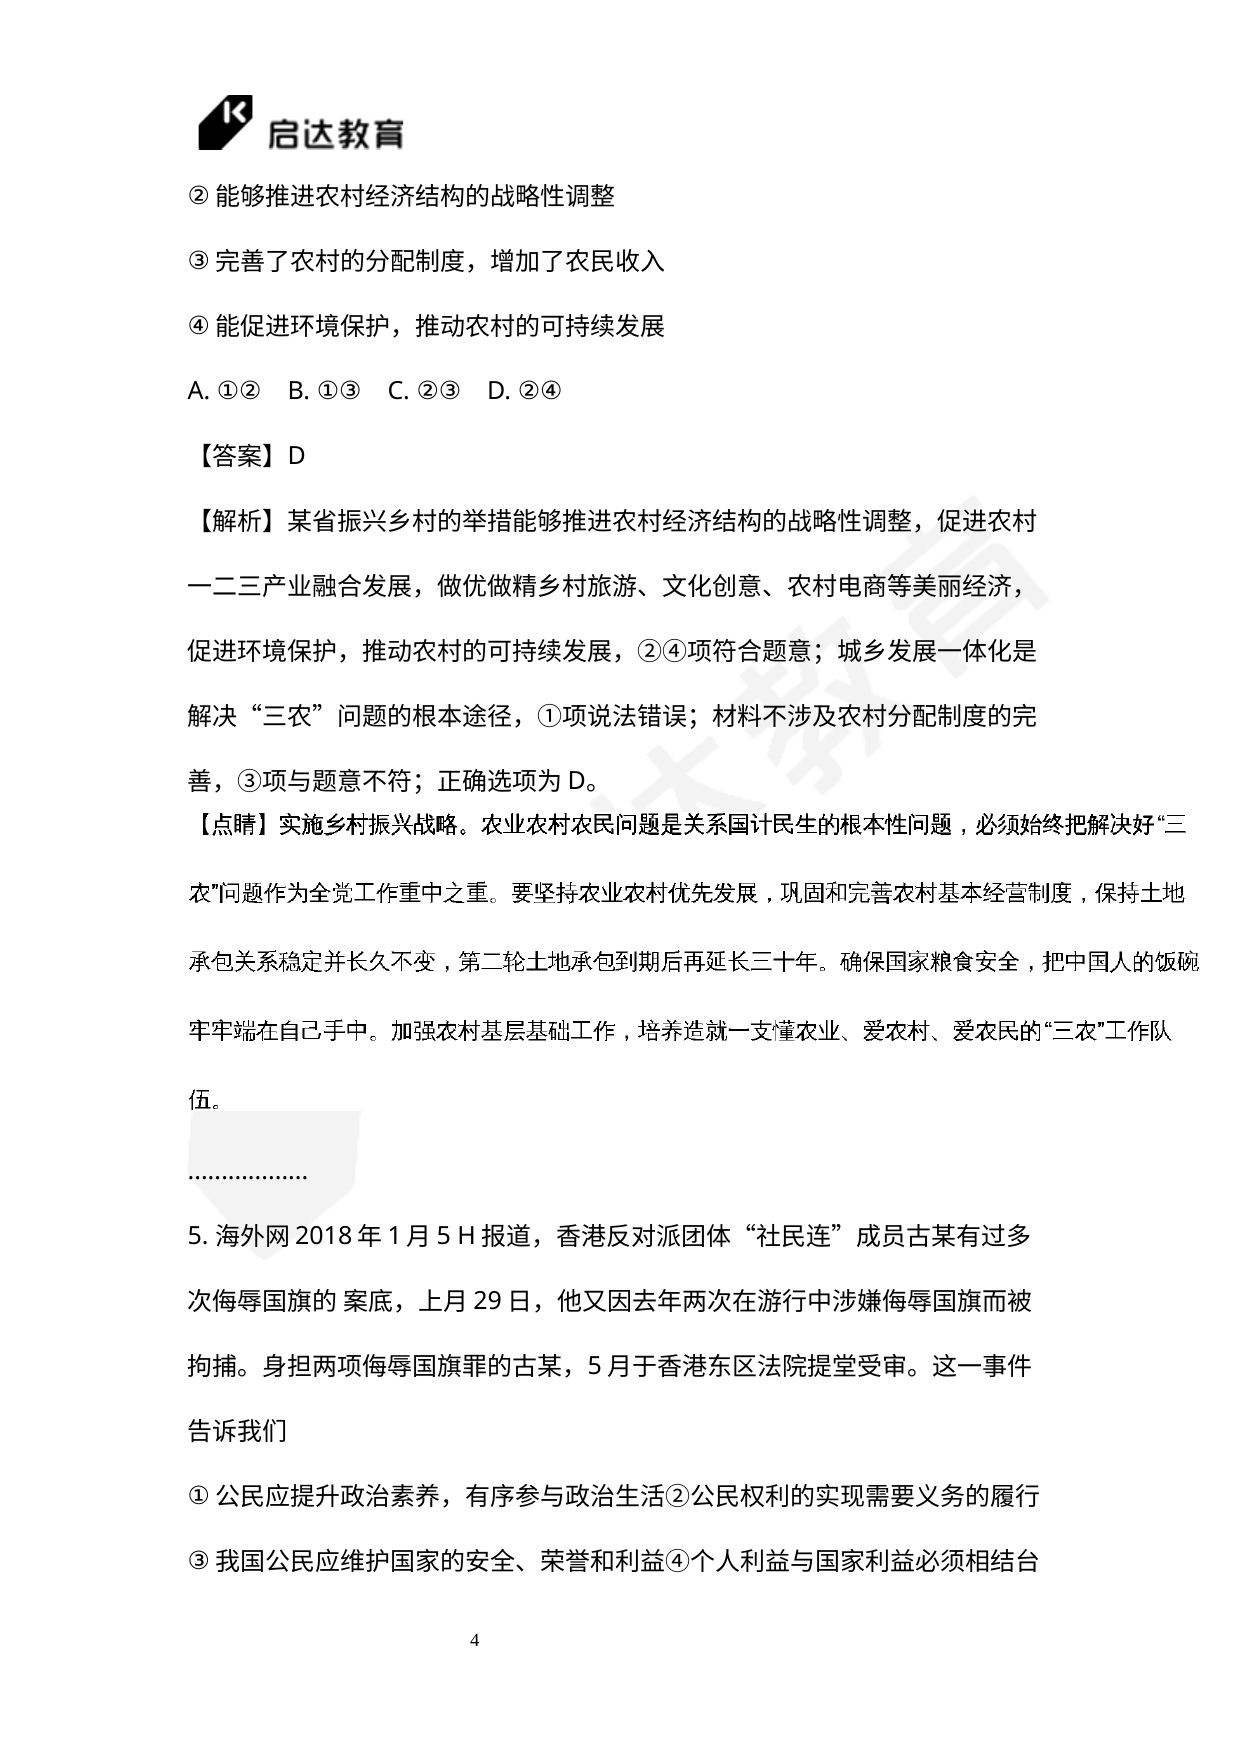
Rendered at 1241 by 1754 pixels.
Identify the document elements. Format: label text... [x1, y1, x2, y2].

text 【答案】D [187, 422, 1053, 487]
picture [187, 812, 1200, 1111]
text A. ①② B. ①③ C. ②③ D. ②④ [187, 357, 1053, 422]
text ①公民应提升政治素养，有序参与政治生活②公民权利的实现需要义务的履行 [187, 1462, 1053, 1527]
text ③完善了农村的分配制度，增加了农民收入 [187, 227, 1053, 292]
text ④能促进环境保护，推动农村的可持续发展 [187, 292, 1053, 357]
picture [198, 95, 404, 150]
text ③我国公民应维护国家的安全、荣誉和利益④个人利益与国家利益必须相结台 [187, 1527, 1053, 1592]
text ②能够推进农村经济结构的战略性调整 [187, 162, 1053, 227]
text .................. [187, 1111, 1053, 1202]
text 5. 海外网2018年1月5 H报道，香港反对派团体“社民连”成员古某有过多次侮辱国旗的 案底，上月29日，他又因去年两次在游行中涉嫌侮辱国旗而被拘捕。身担两项侮辱国旗罪的古某，5月于香港东区法院提堂受审。这一事件告诉我们 [187, 1202, 1053, 1462]
text 【解析】某省振兴乡村的举措能够推进农村经济结构的战略性调整，促进农村一二三产业融合发展，做优做精乡村旅游、文化创意、农村电商等美丽经济，促进环境保护，推动农村的可持续发展，②④项符合题意；城乡发展一体化是解决“三农”问题的根本途径，①项说法错误；材料不涉及农村分配制度的完善，③项与题意不符；正确选项为D。 [187, 487, 1053, 812]
